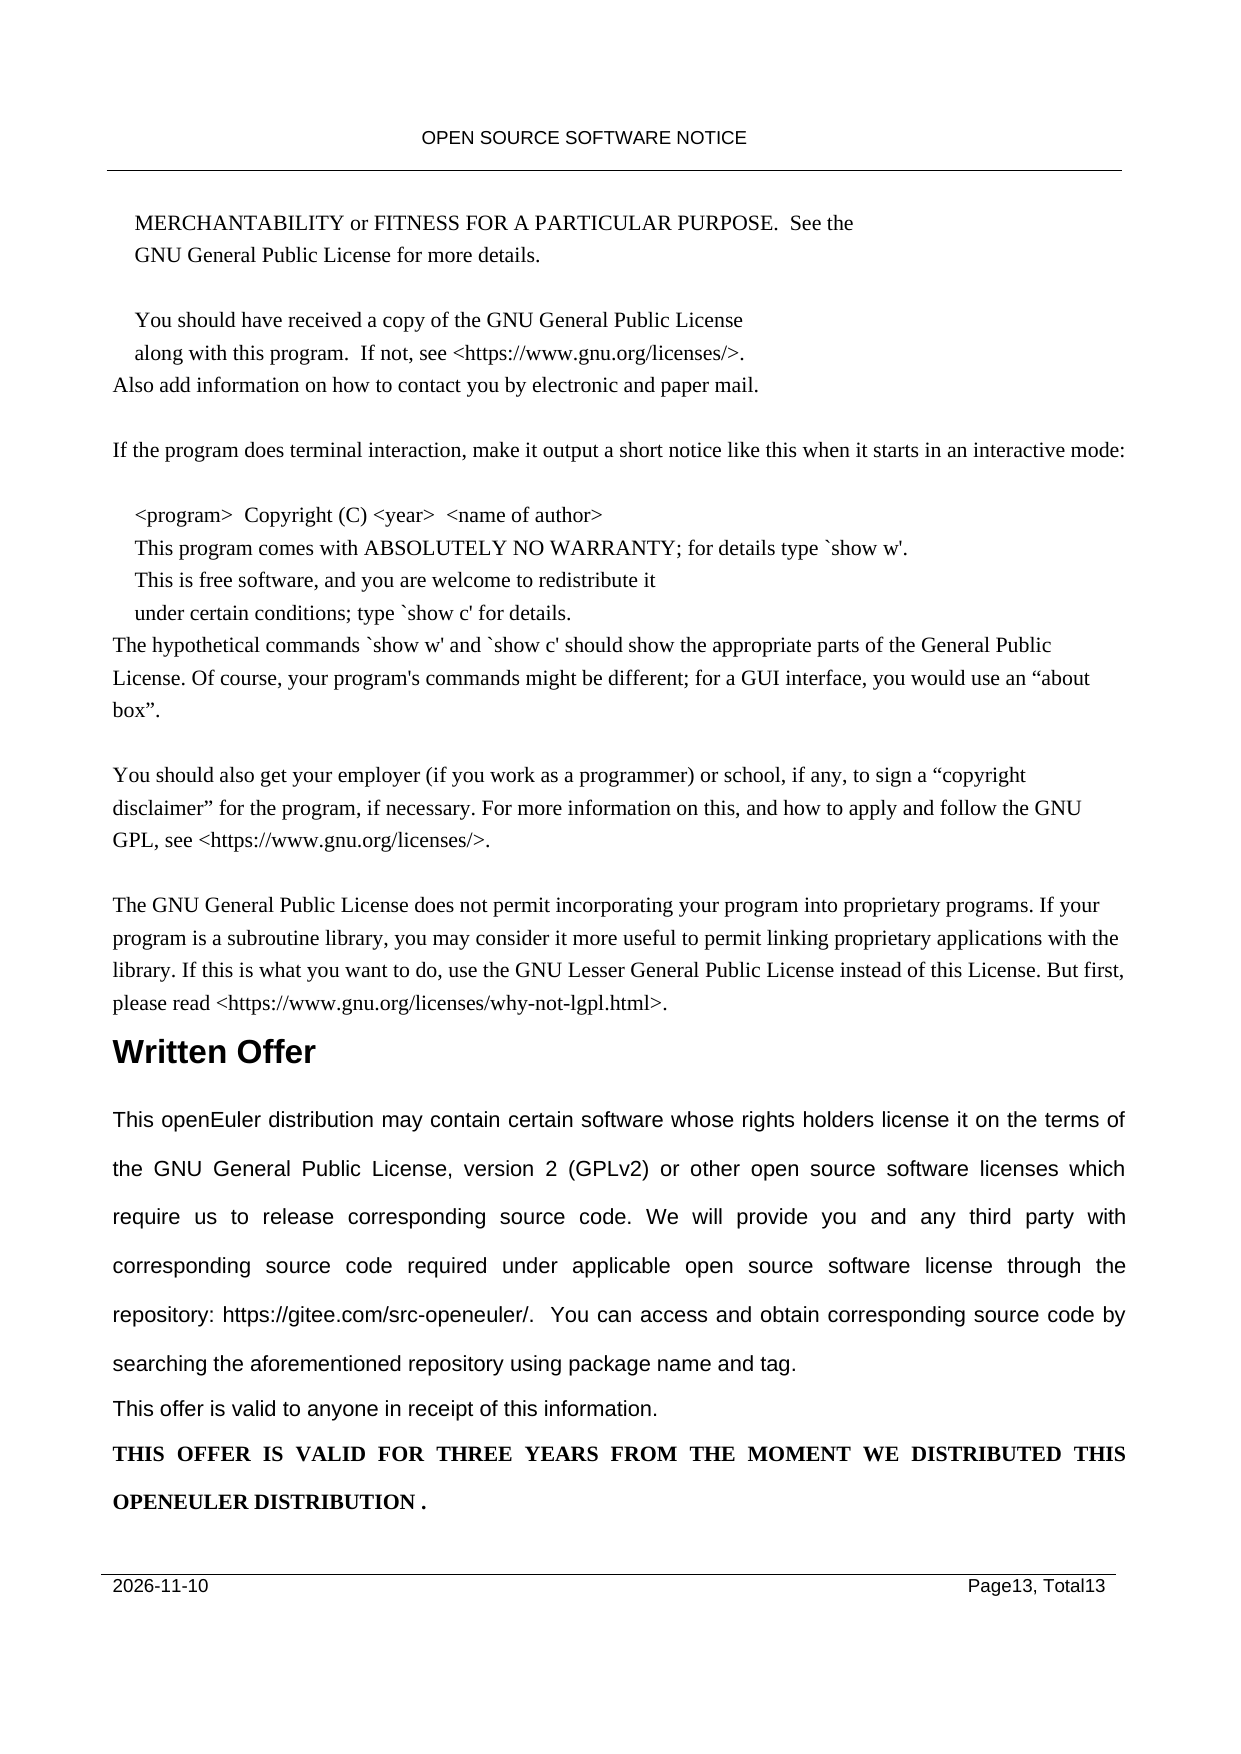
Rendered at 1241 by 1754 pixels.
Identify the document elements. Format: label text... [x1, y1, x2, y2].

text Written Offer [112, 1019, 1128, 1084]
text This offer is valid to anyone in receipt of this information. [112, 1392, 1128, 1424]
text THIS OFFER IS VALID FOR THREE YEARS FROM THE MOMENT WE DISTRIBUTED THIS OPENEULER DISTRIBUTION . [112, 1437, 1128, 1518]
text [112, 206, 1128, 1019]
text This openEuler distribution may contain certain software whose rights holders license it on the terms of the GNU General Public License, version 2 (GPLv2) or other open source software licenses which require us to release corresponding source code. We will provide you and any third party with corresponding source code required under applicable open source software license through the repository: https://gitee.com/src-openeuler/. You can access and obtain corresponding source code by searching the aforementioned repository using package name and tag. [112, 1103, 1128, 1379]
